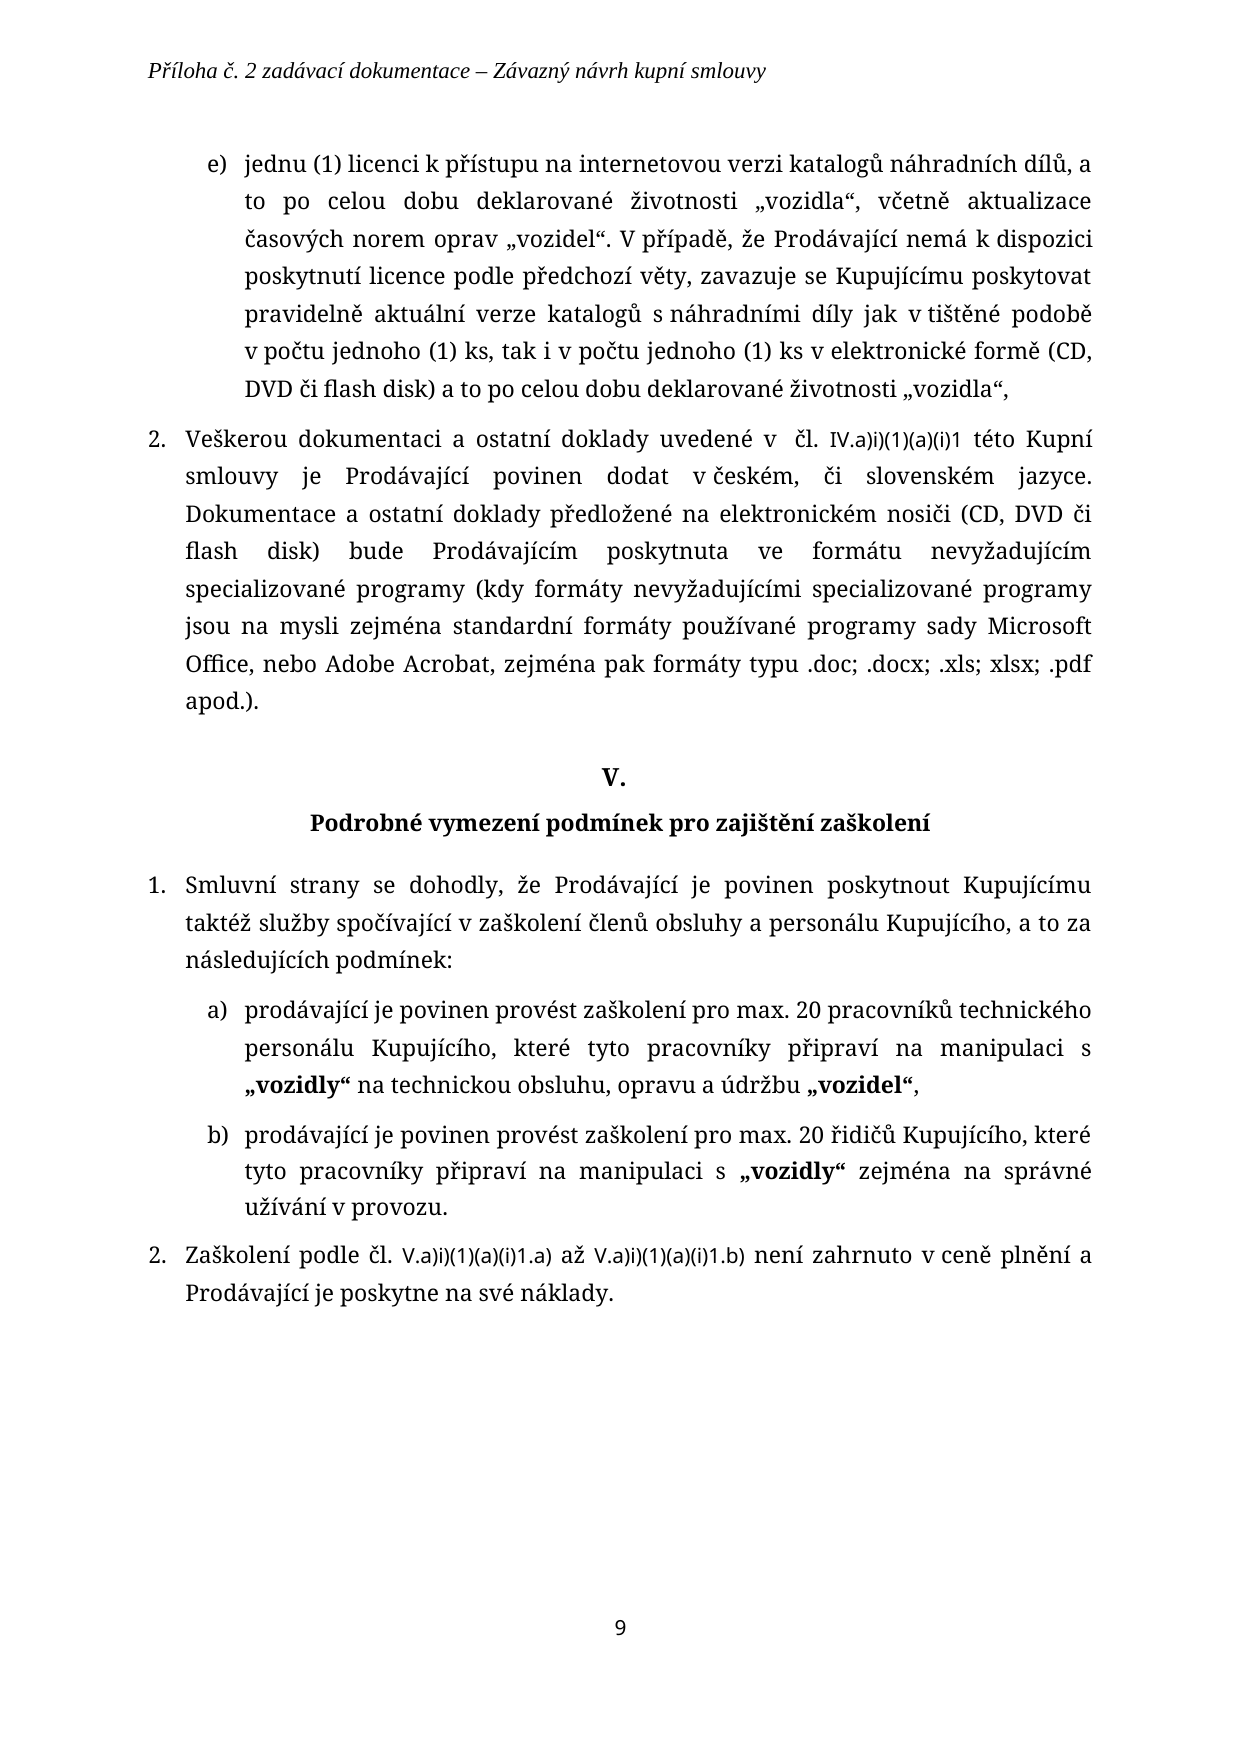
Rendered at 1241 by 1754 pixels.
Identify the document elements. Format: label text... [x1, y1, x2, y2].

text Podrobné vymezení podmínek pro zajištění zaškolení [148, 807, 1093, 838]
list Veškerou dokumentaci a ostatní doklady uvedené v čl. IV.1 této Kupní smlouvy je Prodávající povinen dodat v českém, či slovenském jazyce. Dokumentace a ostatní doklady předložené na elektronickém nosiči (CD, DVD či flash disk) bude Prodávajícím poskytnuta ve formátu nevyžadujícím specializované programy (kdy formáty nevyžadujícími specializované programy jsou na mysli zejména standardní formáty používané programy sady Microsoft Office, nebo Adobe Acrobat, zejména pak formáty typu .doc; .docx; .xls; xlsx; .pdf apod.). [148, 423, 1093, 716]
list Zaškolení podle čl. V.1.a) až V.1.b) není zahrnuto v ceně plnění a Prodávající je poskytne na své náklady. [148, 1239, 1093, 1308]
list prodávající je povinen provést zaškolení pro max. 20 řidičů Kupujícího, které tyto pracovníky připraví na manipulaci s „vozidly“ zejména na správné užívání v provozu. [207, 1119, 1093, 1222]
list Smluvní strany se dohodly, že Prodávající je povinen poskytnout Kupujícímu taktéž služby spočívající v zaškolení členů obsluhy a personálu Kupujícího, a to za následujících podmínek: [148, 869, 1093, 975]
list jednu (1) licenci k přístupu na internetovou verzi katalogů náhradních dílů, a to po celou dobu deklarované životnosti „vozidla“, včetně aktualizace časových norem oprav „vozidel“. V případě, že Prodávající nemá k dispozici poskytnutí licence podle předchozí věty, zavazuje se Kupujícímu poskytovat pravidelně aktuální verze katalogů s náhradními díly jak v tištěné podobě v počtu jednoho (1) ks, tak i v počtu jednoho (1) ks v elektronické formě (CD, DVD či flash disk) a to po celou dobu deklarované životnosti „vozidla“, [207, 148, 1093, 404]
list prodávající je povinen provést zaškolení pro max. 20 pracovníků technického personálu Kupujícího, které tyto pracovníky připraví na manipulaci s „vozidly“ na technickou obsluhu, opravu a údržbu „vozidel“, [207, 994, 1093, 1100]
